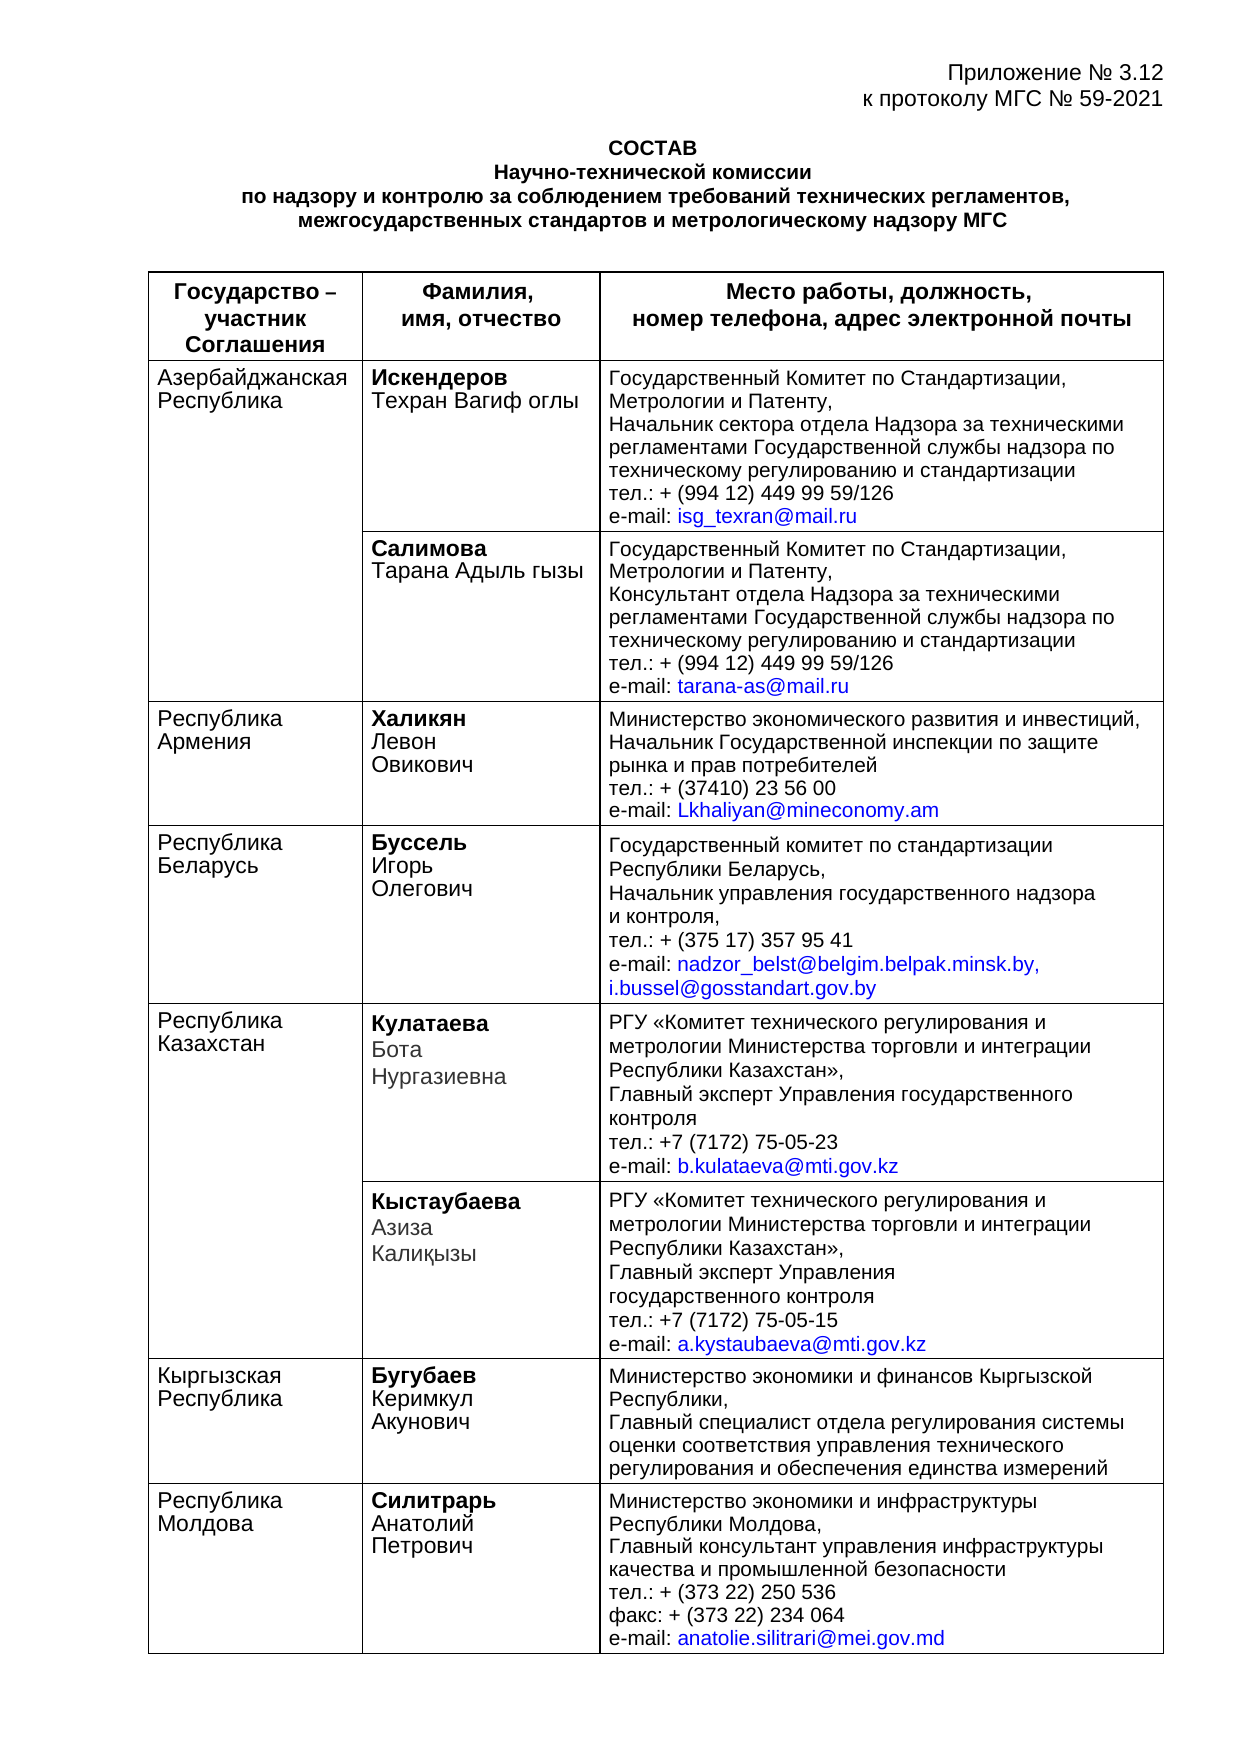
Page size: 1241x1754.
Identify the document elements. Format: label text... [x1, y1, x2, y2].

table_cell Салимова Тарана Адыль гызы [363, 532, 599, 701]
table_cell Буссель Игорь Олегович [363, 826, 599, 1003]
table_cell Государственный Комитет по Стандартизации, Метрологии и Патенту, Консультант отдела Надзора за техническими регламентами Государственной службы надзора по техническому регулированию и стандартизации тел.: + (994 12) 449 99 59/126 e-mail: tarana-as@mail.ru [601, 532, 1163, 701]
table_header Государство – участник Соглашения [149, 273, 362, 360]
table_cell Республика Армения [149, 702, 362, 825]
table_cell Азербайджанская Республика [149, 361, 362, 701]
table_cell Государственный комитет по стандартизации Республики Беларусь, Начальник управления государственного надзора и контроля, тел.: + (375 17) 357 95 41 e-mail: nadzor_belst@belgim.belpak.minsk.by, i.bussel@gosstandart.gov.by [601, 826, 1163, 1003]
table_cell Кулатаева Бота Нургазиевна [363, 1004, 599, 1181]
title СОСТАВ Научно-технической комиссии по надзору и контролю за соблюдением требований технических регламентов, межгосударственных стандартов и метрологическому надзору МГС [148, 136, 1163, 271]
table_header Место работы, должность, номер телефона, адрес электронной почты [601, 273, 1163, 360]
table_header Фамилия, имя, отчество [363, 273, 599, 360]
table_cell Искендеров Техран Вагиф оглы [363, 361, 599, 531]
table_cell Халикян Левон Овикович [363, 702, 599, 825]
table_cell РГУ «Комитет технического регулирования и метрологии Министерства торговли и интеграции Республики Казахстан», Главный эксперт Управления государственного контроля тел.: +7 (7172) 75-05-23 e-mail: b.kulataeva@mti.gov.kz [601, 1004, 1163, 1181]
table_cell Кыстаубаева Азиза Калиқызы [363, 1182, 599, 1358]
table_cell Республика Беларусь [149, 826, 362, 1003]
table_cell Бугубаев Керимкул Акунович [363, 1359, 599, 1483]
table_cell Министерство экономики и финансов Кыргызской Республики, Главный специалист отдела регулирования системы оценки соответствия управления технического регулирования и обеспечения единства измерений [601, 1359, 1163, 1483]
table_cell Министерство экономики и инфраструктуры Республики Молдова, Главный консультант управления инфраструктуры качества и промышленной безопасности тел.: + (373 22) 250 536 факс: + (373 22) 234 064 e-mail: anatolie.silitrari@mei.gov.md [601, 1484, 1163, 1653]
table_cell Министерство экономического развития и инвестиций, Начальник Государственной инспекции по защите рынка и прав потребителей тел.: + (37410) 23 56 00 e-mail: Lkhaliyan@mineconomy.am [601, 702, 1163, 825]
table_cell Республика Казахстан [149, 1004, 362, 1358]
table_cell РГУ «Комитет технического регулирования и метрологии Министерства торговли и интеграции Республики Казахстан», Главный эксперт Управления государственного контроля тел.: +7 (7172) 75-05-15 e-mail: a.kystaubaeva@mti.gov.kz [601, 1182, 1163, 1358]
table_cell Республика Молдова [149, 1484, 362, 1653]
table_cell Государственный Комитет по Стандартизации, Метрологии и Патенту, Начальник сектора отдела Надзора за техническими регламентами Государственной службы надзора по техническому регулированию и стандартизации тел.: + (994 12) 449 99 59/126 e-mail: isg_texran@mail.ru [601, 361, 1163, 531]
table_cell Кыргызская Республика [149, 1359, 362, 1483]
table_cell Силитрарь Анатолий Петрович [363, 1484, 599, 1653]
